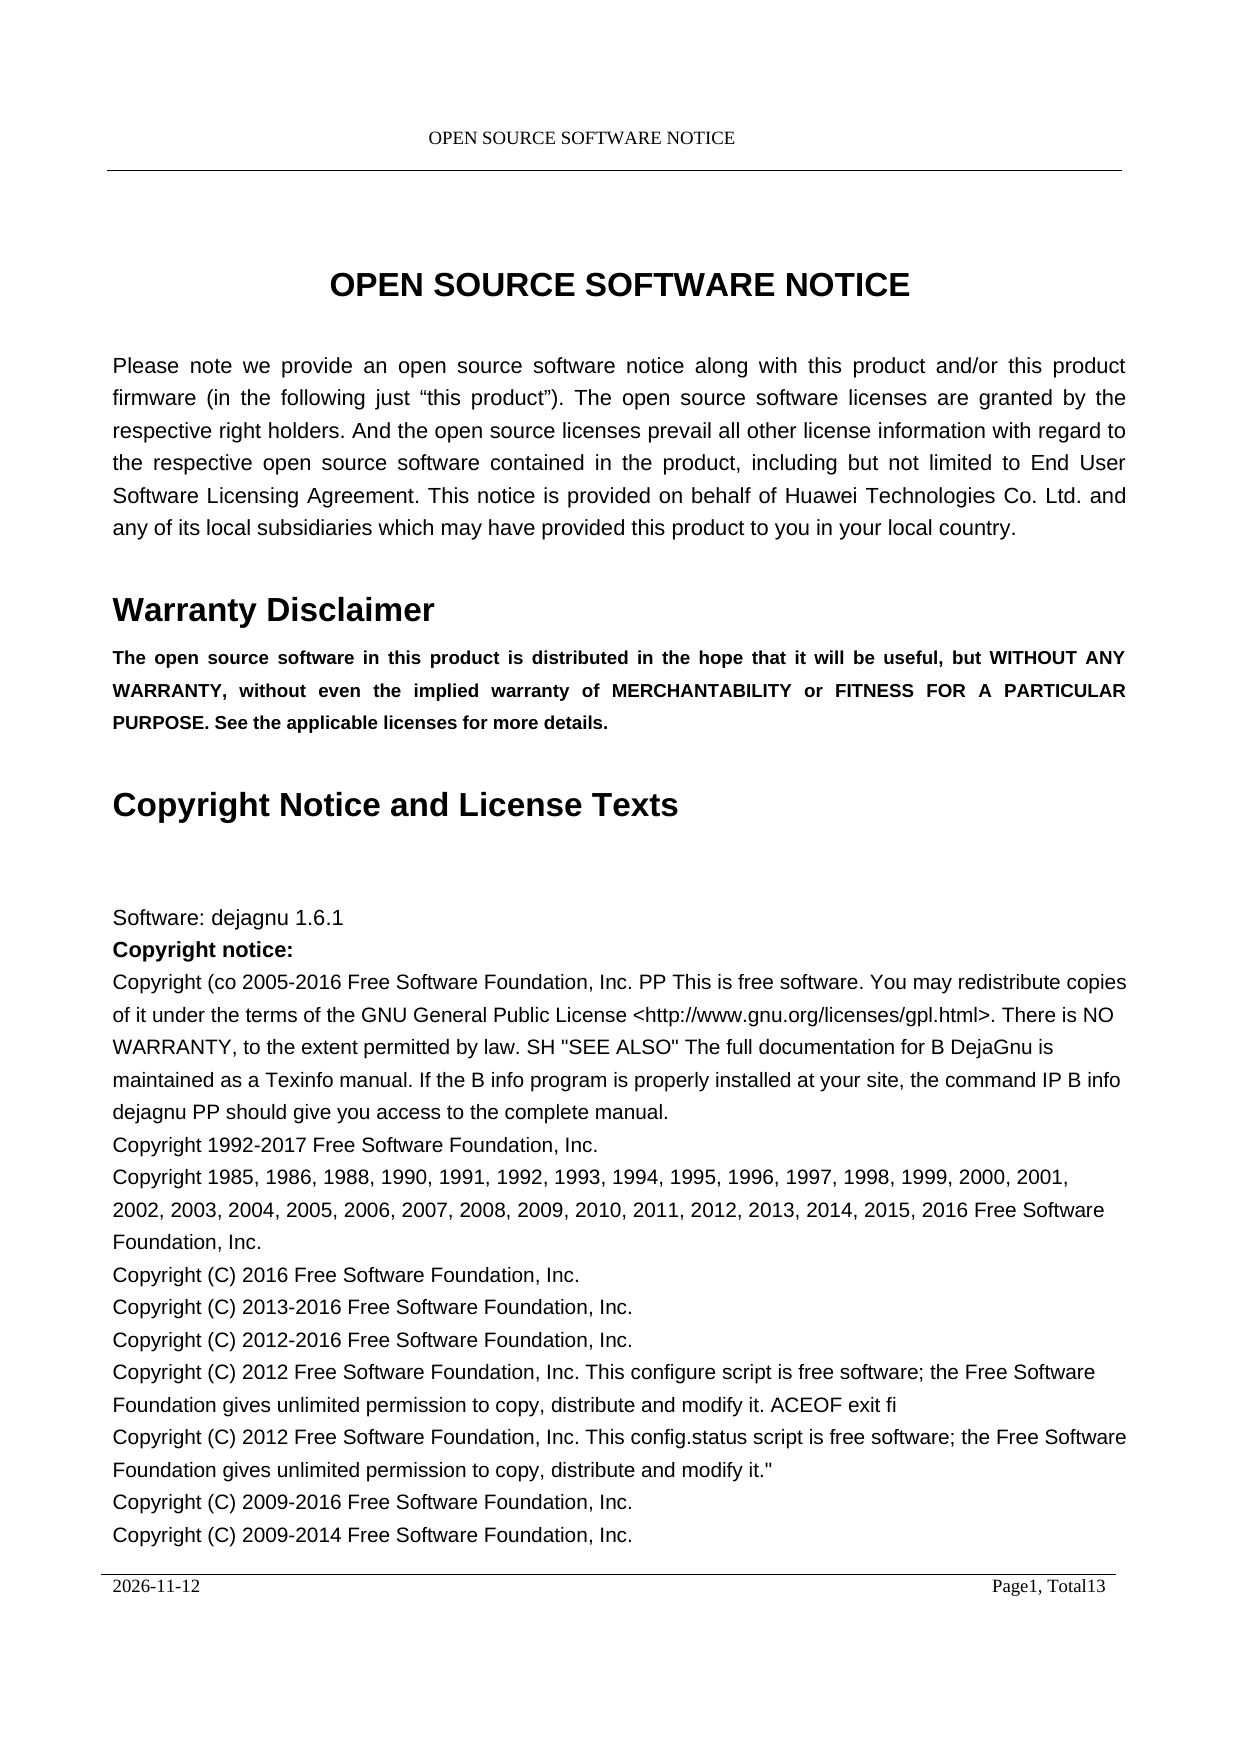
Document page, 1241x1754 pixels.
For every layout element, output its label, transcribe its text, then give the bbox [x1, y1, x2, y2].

text Software: dejagnu 1.6.1 [112, 901, 1128, 933]
text Copyright (C) 2012 Free Software Foundation, Inc. This config.status script is free software; the Free Software Foundation gives unlimited permission to copy, distribute and modify it." [112, 1421, 1128, 1486]
text Copyright 1992-2017 Free Software Foundation, Inc. [112, 1128, 1128, 1161]
text Copyright Notice and License Texts [112, 771, 1128, 836]
text The open source software in this product is distributed in the hope that it will be useful, but WITHOUT ANY WARRANTY, without even the implied warranty of MERCHANTABILITY or FITNESS FOR A PARTICULAR PURPOSE. See the applicable licenses for more details. [112, 641, 1128, 739]
text Copyright (C) 2009-2016 Free Software Foundation, Inc. [112, 1486, 1128, 1518]
text Copyright (C) 2009-2014 Free Software Foundation, Inc. [112, 1518, 1128, 1551]
text Warranty Disclaimer [112, 576, 1128, 641]
text Copyright (C) 2013-2016 Free Software Foundation, Inc. [112, 1291, 1128, 1323]
text Copyright notice: [112, 933, 1128, 966]
text Copyright (C) 2016 Free Software Foundation, Inc. [112, 1258, 1128, 1291]
text Copyright (C) 2012-2016 Free Software Foundation, Inc. [112, 1323, 1128, 1356]
text Please note we provide an open source software notice along with this product and/or this product firmware (in the following just “this product”). The open source software licenses are granted by the respective right holders. And the open source licenses prevail all other license information with regard to the respective open source software contained in the product, including but not limited to End User Software Licensing Agreement. This notice is provided on behalf of Huawei Technologies Co. Ltd. and any of its local subsidiaries which may have provided this product to you in your local country. [112, 349, 1128, 544]
text Copyright (co 2005-2016 Free Software Foundation, Inc. PP This is free software. You may redistribute copies of it under the terms of the GNU General Public License <http://www.gnu.org/licenses/gpl.html>. There is NO WARRANTY, to the extent permitted by law. SH "SEE ALSO" The full documentation for B DejaGnu is maintained as a Texinfo manual. If the B info program is properly installed at your site, the command IP B info dejagnu PP should give you access to the complete manual. [112, 966, 1128, 1128]
text Copyright (C) 2012 Free Software Foundation, Inc. This configure script is free software; the Free Software Foundation gives unlimited permission to copy, distribute and modify it. ACEOF exit fi [112, 1356, 1128, 1421]
text Copyright 1985, 1986, 1988, 1990, 1991, 1992, 1993, 1994, 1995, 1996, 1997, 1998, 1999, 2000, 2001, 2002, 2003, 2004, 2005, 2006, 2007, 2008, 2009, 2010, 2011, 2012, 2013, 2014, 2015, 2016 Free Software Foundation, Inc. [112, 1161, 1128, 1258]
text OPEN SOURCE SOFTWARE NOTICE [112, 251, 1128, 316]
